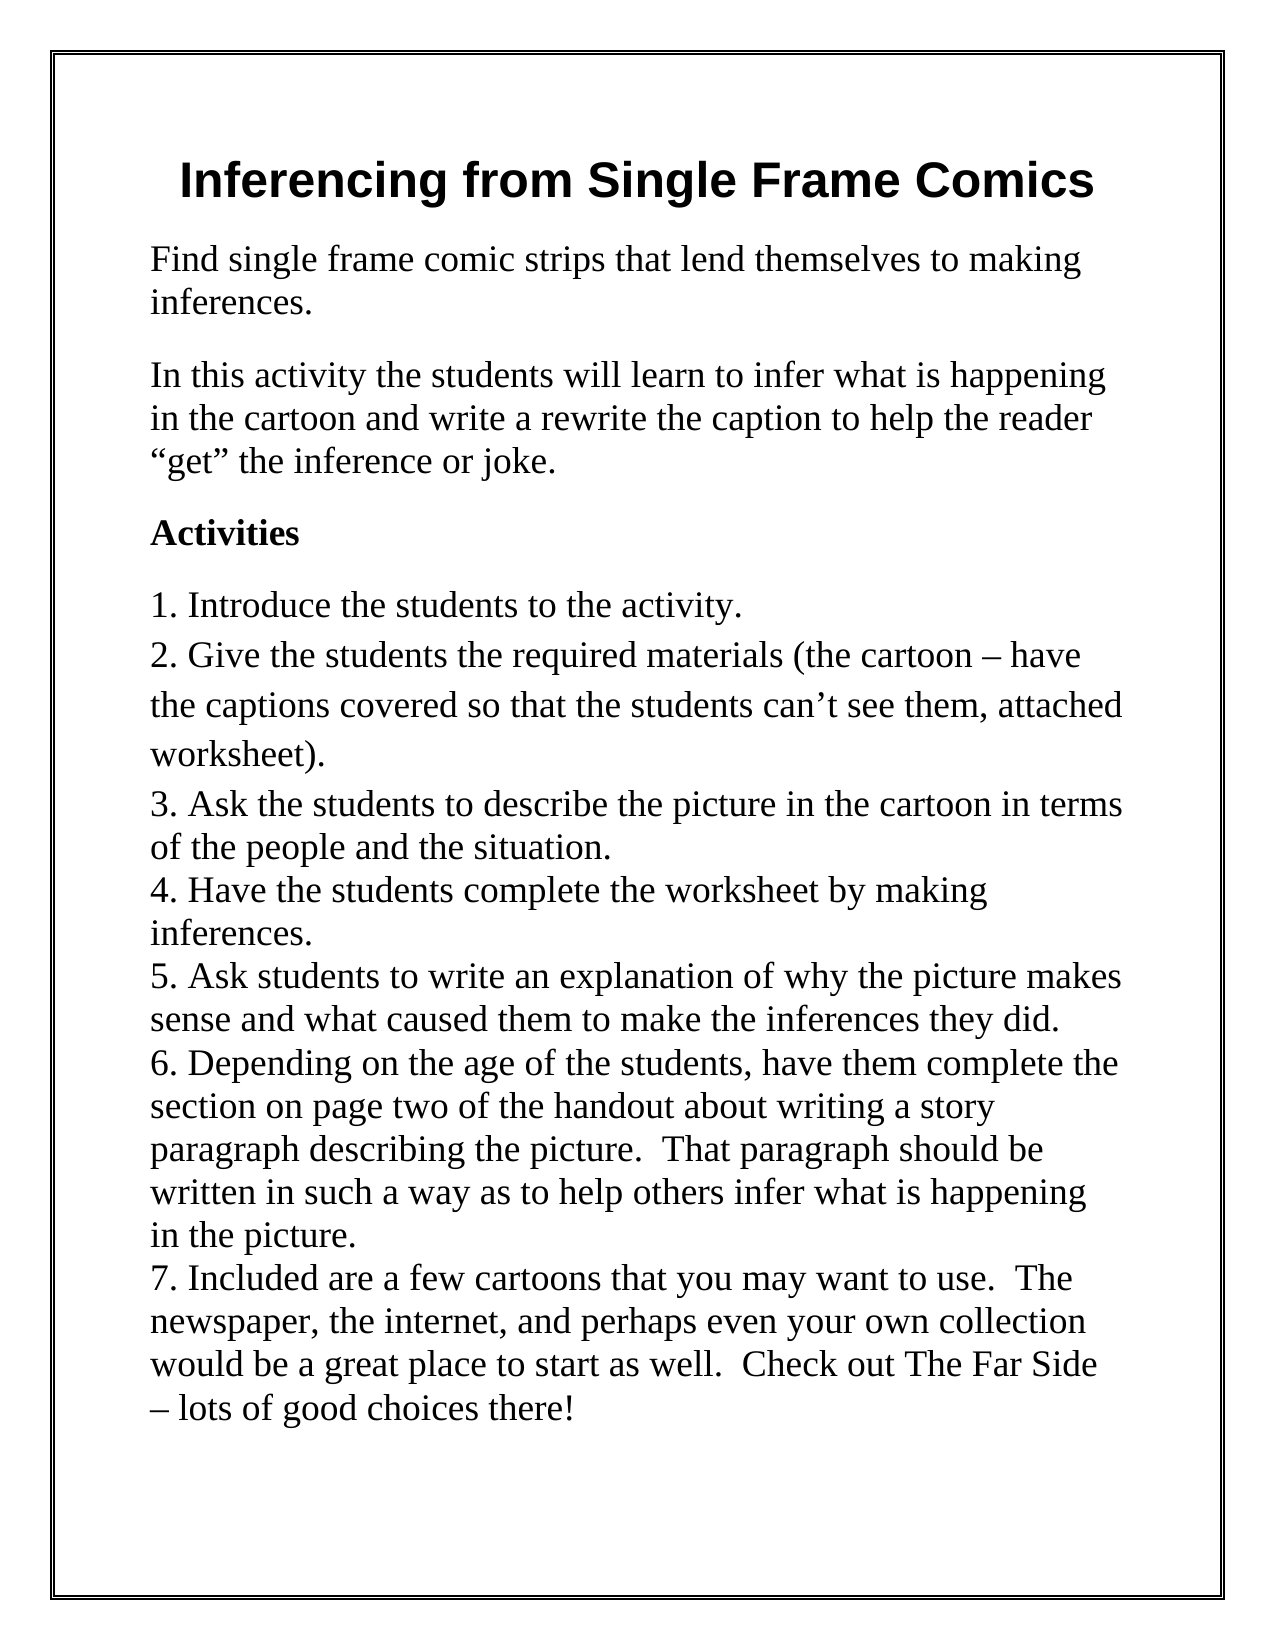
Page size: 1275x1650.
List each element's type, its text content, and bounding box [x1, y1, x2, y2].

text Inferencing from Single Frame Comics [150, 150, 1125, 207]
text In this activity the students will learn to infer what is happening in the cartoon and write a rewrite the caption to help the reader “get” the inference or joke. [150, 352, 1125, 481]
text Find single frame comic strips that lend themselves to making inferences. [150, 237, 1125, 323]
text Activities [150, 511, 1125, 554]
text 7. Included are a few cartoons that you may want to use. The newspaper, the internet, and perhaps even your own collection would be a great place to start as well. Check out The Far Side – lots of good choices there! [150, 1256, 1125, 1428]
text 3. Ask the students to describe the picture in the cartoon in terms of the people and the situation. 4. Have the students complete the worksheet by making inferences. 5. Ask students to write an explanation of why the picture makes sense and what caused them to make the inferences they did. [150, 781, 1125, 1040]
text 1. Introduce the students to the activity. 2. Give the students the required materials (the cartoon – have the captions covered so that the students can’t see them, attached worksheet). [150, 583, 1125, 775]
text 6. Depending on the age of the students, have them complete the section on page two of the handout about writing a story paragraph describing the picture. That paragraph should be written in such a way as to help others infer what is happening in the picture. [150, 1040, 1125, 1256]
